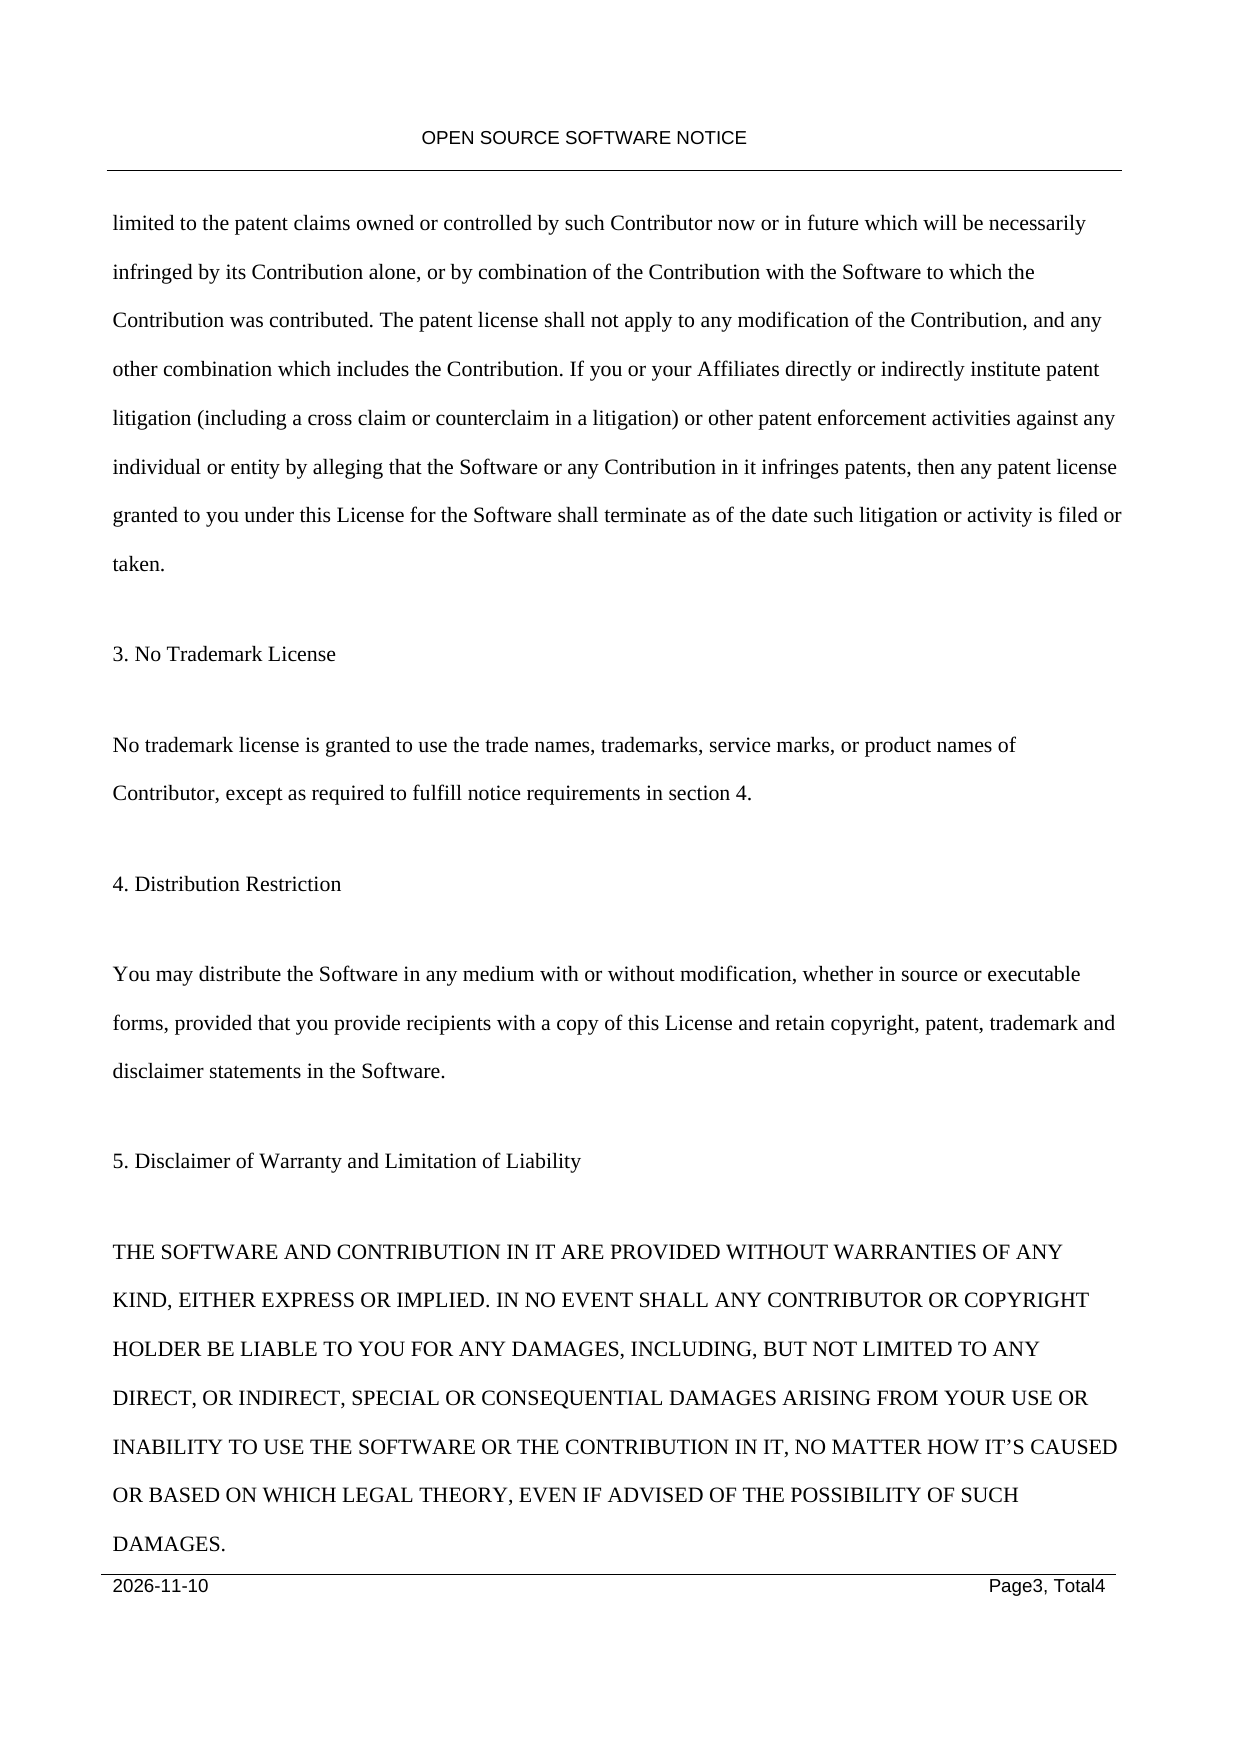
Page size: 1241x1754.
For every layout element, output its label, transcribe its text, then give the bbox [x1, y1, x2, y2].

text 5. Disclaimer of Warranty and Limitation of Liability [112, 1145, 1128, 1177]
text THE SOFTWARE AND CONTRIBUTION IN IT ARE PROVIDED WITHOUT WARRANTIES OF ANY KIND, EITHER EXPRESS OR IMPLIED. IN NO EVENT SHALL ANY CONTRIBUTOR OR COPYRIGHT HOLDER BE LIABLE TO YOU FOR ANY DAMAGES, INCLUDING, BUT NOT LIMITED TO ANY DIRECT, OR INDIRECT, SPECIAL OR CONSEQUENTIAL DAMAGES ARISING FROM YOUR USE OR INABILITY TO USE THE SOFTWARE OR THE CONTRIBUTION IN IT, NO MATTER HOW IT’S CAUSED OR BASED ON WHICH LEGAL THEORY, EVEN IF ADVISED OF THE POSSIBILITY OF SUCH DAMAGES. [112, 1235, 1128, 1560]
text 3. No Trademark License [112, 638, 1128, 670]
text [112, 206, 1128, 580]
text No trademark license is granted to use the trade names, trademarks, service marks, or product names of Contributor, except as required to fulfill notice requirements in section 4. [112, 728, 1128, 809]
text 4. Distribution Restriction [112, 867, 1128, 899]
text You may distribute the Software in any medium with or without modification, whether in source or executable forms, provided that you provide recipients with a copy of this License and retain copyright, patent, trademark and disclaimer statements in the Software. [112, 957, 1128, 1087]
